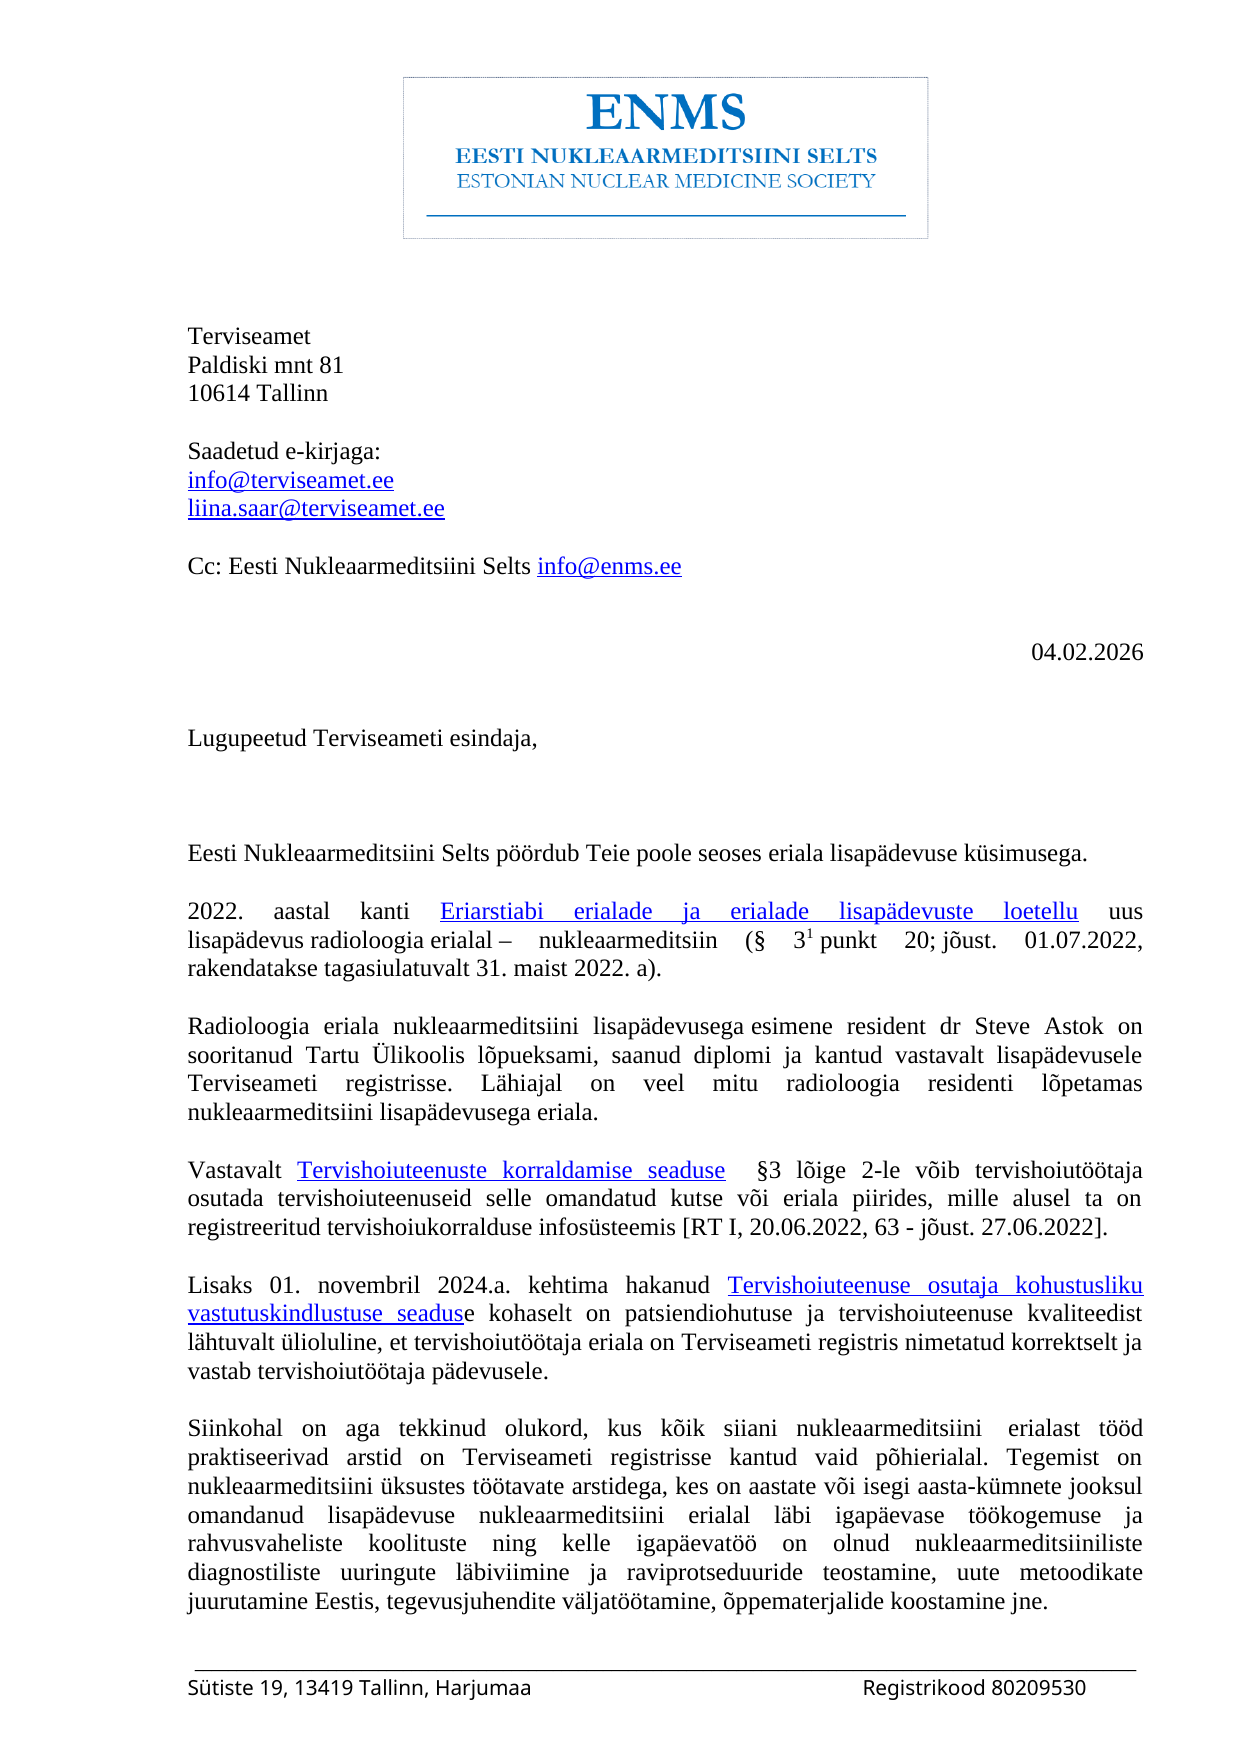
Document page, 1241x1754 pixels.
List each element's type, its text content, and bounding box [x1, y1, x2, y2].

text info@terviseamet.ee [187, 465, 1143, 493]
text Vastavalt Tervishoiuteenuste korraldamise seaduse §3 lõige 2-le võib tervishoiutöötaja osutada tervishoiuteenuseid selle omandatud kutse või eriala piirides, mille alusel ta on registreeritud tervishoiukorralduse infosüsteemis [RT I, 20.06.2022, 63 - jõust. 27.06.2022]. [187, 1155, 1143, 1241]
text Radioloogia eriala nukleaarmeditsiini lisapädevusega esimene resident dr Steve Astok on sooritanud Tartu Ülikoolis lõpueksami, saanud diplomi ja kantud vastavalt lisapädevusele Terviseameti registrisse. Lähiajal on veel mitu radioloogia residenti lõpetamas nukleaarmeditsiini lisapädevusega eriala. [187, 1011, 1143, 1126]
text Lugupeetud Terviseameti esindaja, [187, 723, 1143, 752]
text 2022. aastal kanti Eriarstiabi erialade ja erialade lisapädevuste loetellu uus lisapädevus radioloogia erialal – nukleaarmeditsiin (§ 31 punkt 20; jõust. 01.07.2022, rakendatakse tagasiulatuvalt 31. maist 2022. a). [187, 896, 1143, 982]
text 10614 Tallinn [187, 378, 1143, 407]
text Terviseamet [187, 321, 1143, 350]
text Saadetud e-kirjaga: [187, 436, 1143, 465]
text Cc: Eesti Nukleaarmeditsiini Selts info@enms.ee [187, 551, 1143, 580]
picture [400, 73, 931, 240]
text Paldiski mnt 81 [187, 350, 1143, 378]
text liina.saar@terviseamet.ee [187, 493, 1143, 522]
text Lisaks 01. novembril 2024.a. kehtima hakanud Tervishoiuteenuse osutaja kohustusliku vastutuskindlustuse seaduse kohaselt on patsiendiohutuse ja tervishoiuteenuse kvaliteedist lähtuvalt ülioluline, et tervishoiutöötaja eriala on Terviseameti registris nimetatud korrektselt ja vastab tervishoiutöötaja pädevusele. [187, 1270, 1143, 1385]
text Eesti Nukleaarmeditsiini Selts pöördub Teie poole seoses eriala lisapädevuse küsimusega. [187, 838, 1143, 867]
text 04.02.2026 [187, 637, 1143, 666]
text Siinkohal on aga tekkinud olukord, kus kõik siiani nukleaarmeditsiini erialast tööd praktiseerivad arstid on Terviseameti registrisse kantud vaid põhierialal. Tegemist on nukleaarmeditsiini üksustes töötavate arstidega, kes on aastate või isegi aasta-kümnete jooksul omandanud lisapädevuse nukleaarmeditsiini erialal läbi igapäevase töökogemuse ja rahvusvaheliste koolituste ning kelle igapäevatöö on olnud nukleaarmeditsiiniliste diagnostiliste uuringute läbiviimine ja raviprotseduuride teostamine, uute metoodikate juurutamine Eestis, tegevusjuhendite väljatöötamine, õppematerjalide koostamine jne. [187, 1413, 1143, 1615]
